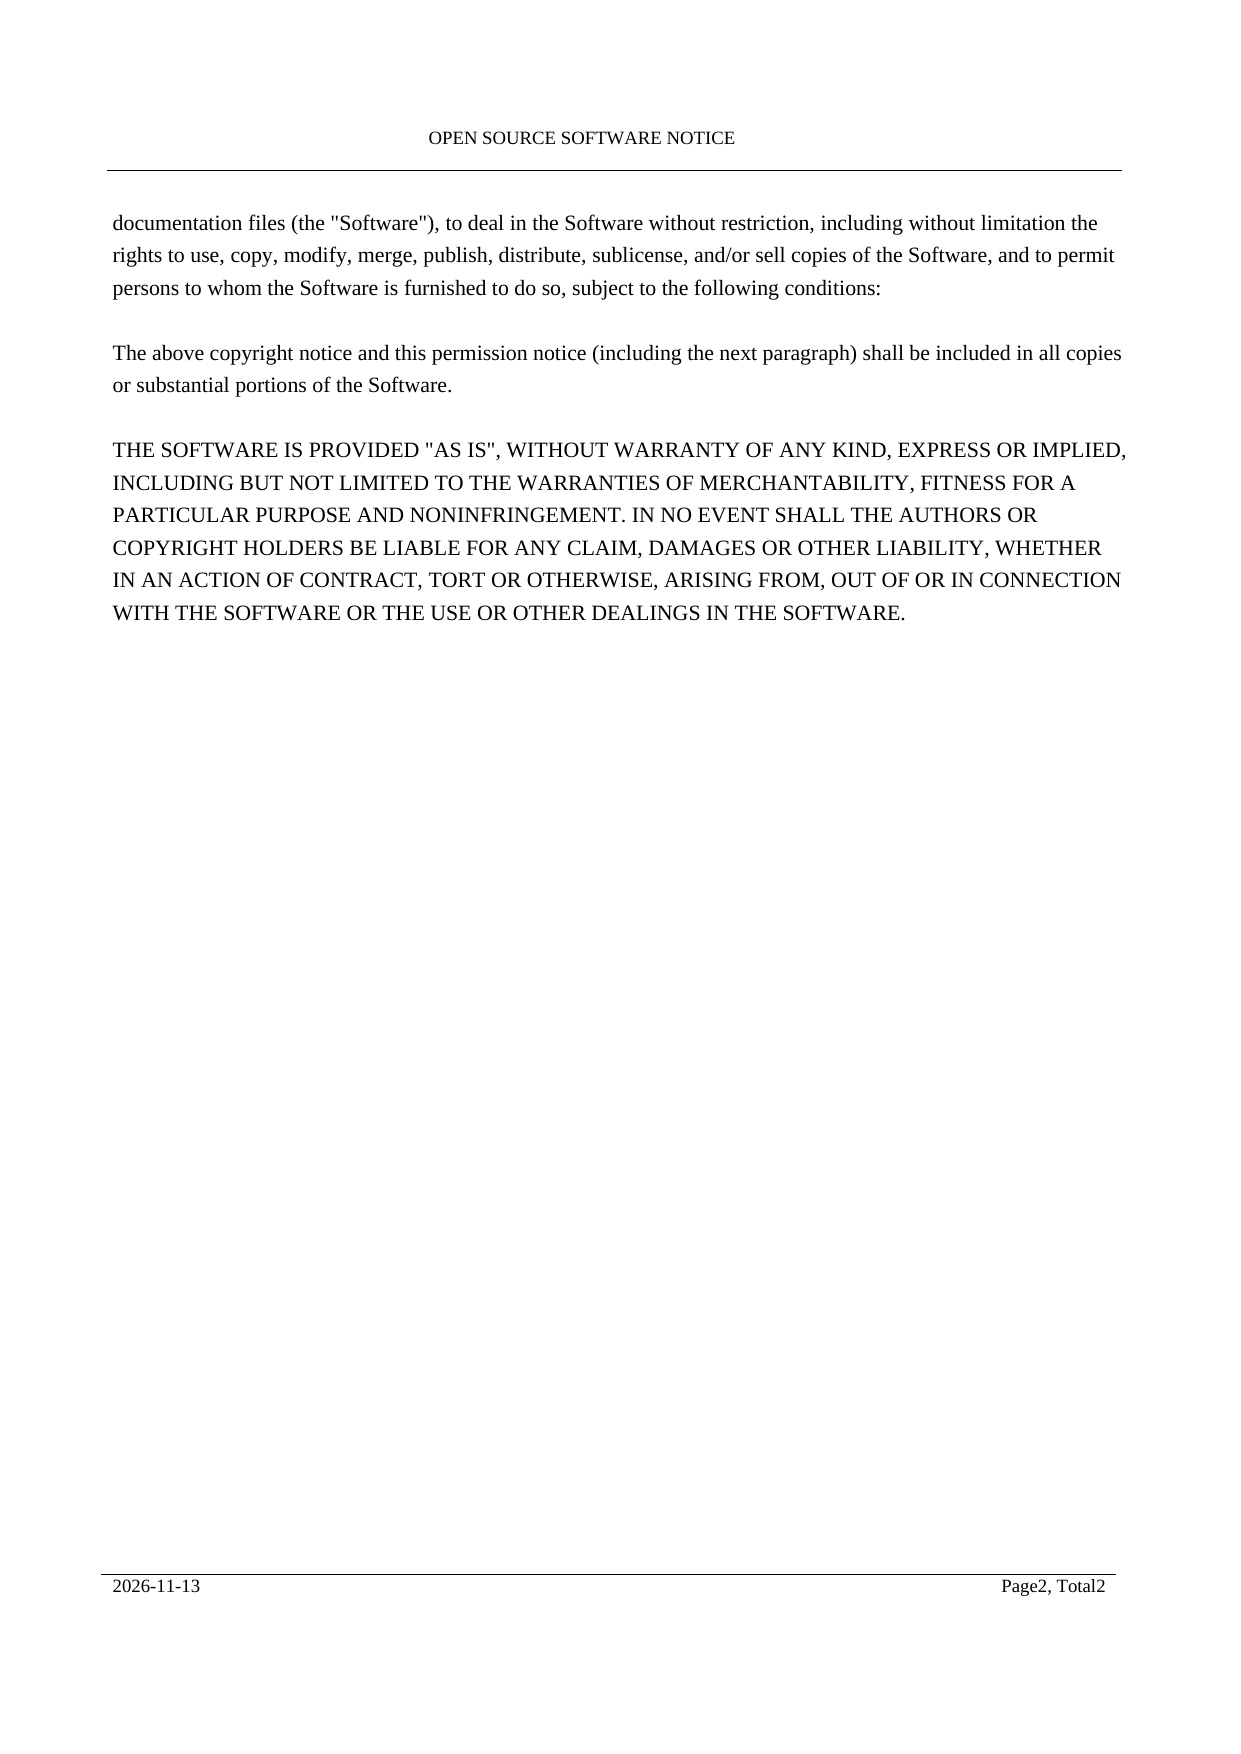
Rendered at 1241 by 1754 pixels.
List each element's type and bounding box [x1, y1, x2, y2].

text [112, 206, 1128, 629]
